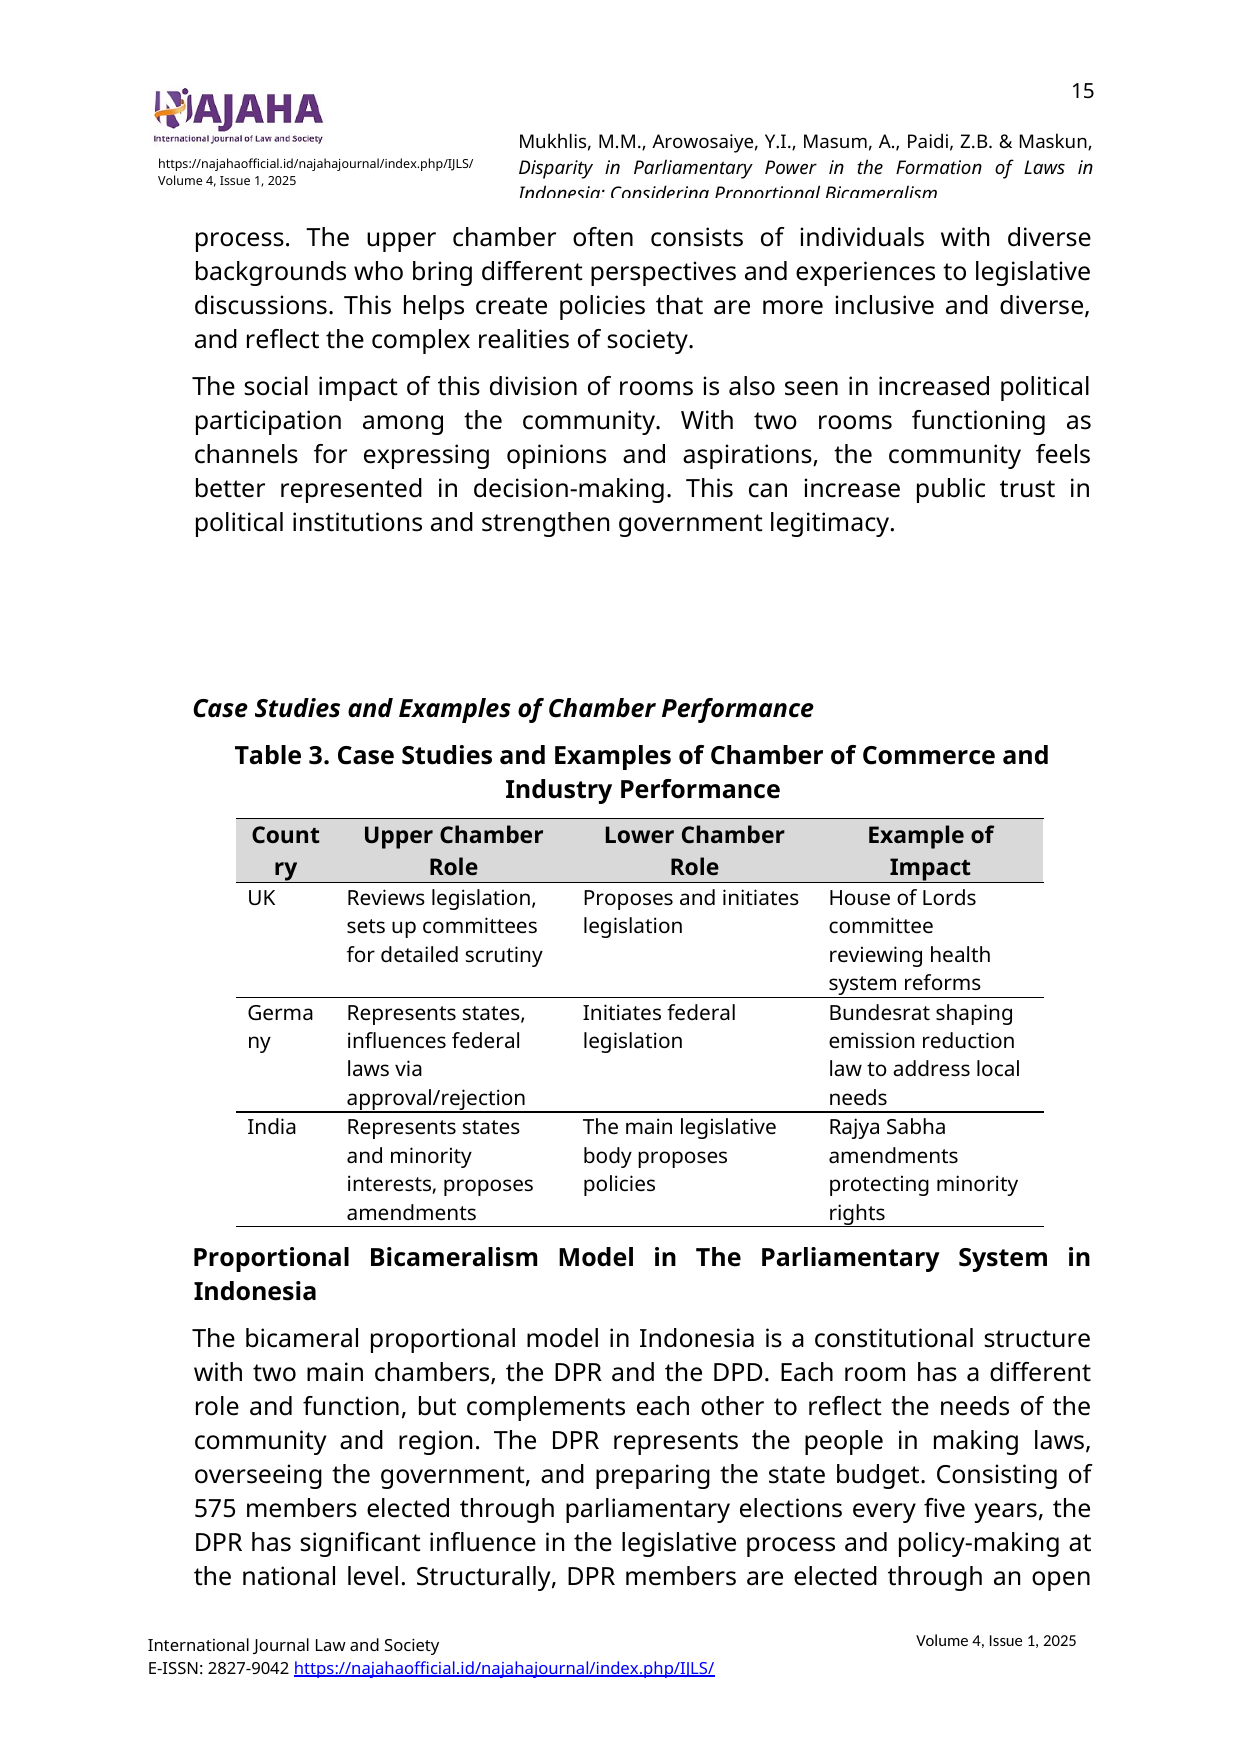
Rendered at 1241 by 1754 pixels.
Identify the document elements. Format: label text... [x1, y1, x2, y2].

table_cell Rajya Sabha amendments protecting minority rights [817, 1113, 1043, 1226]
text The social impact of this division of rooms is also seen in increased political participation among the community. With two rooms functioning as channels for expressing opinions and aspirations, the community feels better represented in decision-making. This can increase public trust in political institutions and strengthen government legitimacy. [192, 369, 1093, 539]
table_cell Bundesrat shaping emission reduction law to address local needs [817, 998, 1043, 1111]
table_cell Proposes and initiates legislation [571, 883, 817, 997]
table_cell Reviews legislation, sets up committees for detailed scrutiny [335, 883, 571, 997]
table_header Upper Chamber Role [335, 819, 571, 882]
text Proportional Bicameralism Model in The Parliamentary System in Indonesia [192, 1240, 1093, 1308]
table_cell India [236, 1113, 335, 1226]
table_cell Represents states and minority interests, proposes amendments [335, 1113, 571, 1226]
table_cell UK [236, 883, 335, 997]
text Table 3. Case Studies and Examples of Chamber of Commerce and Industry Performance [192, 738, 1093, 806]
table_cell Germany [236, 998, 335, 1111]
text Case Studies and Examples of Chamber Performance [192, 691, 1093, 725]
table_cell House of Lords committee reviewing health system reforms [817, 883, 1043, 997]
table_cell Initiates federal legislation [571, 998, 817, 1111]
table_header Example of Impact [817, 819, 1043, 882]
picture [147, 75, 328, 158]
table_header Country [236, 819, 335, 882]
table_header Lower Chamber Role [571, 819, 817, 882]
table_cell Represents states, influences federal laws via approval/rejection [335, 998, 571, 1111]
table_cell The main legislative body proposes policies [571, 1113, 817, 1226]
